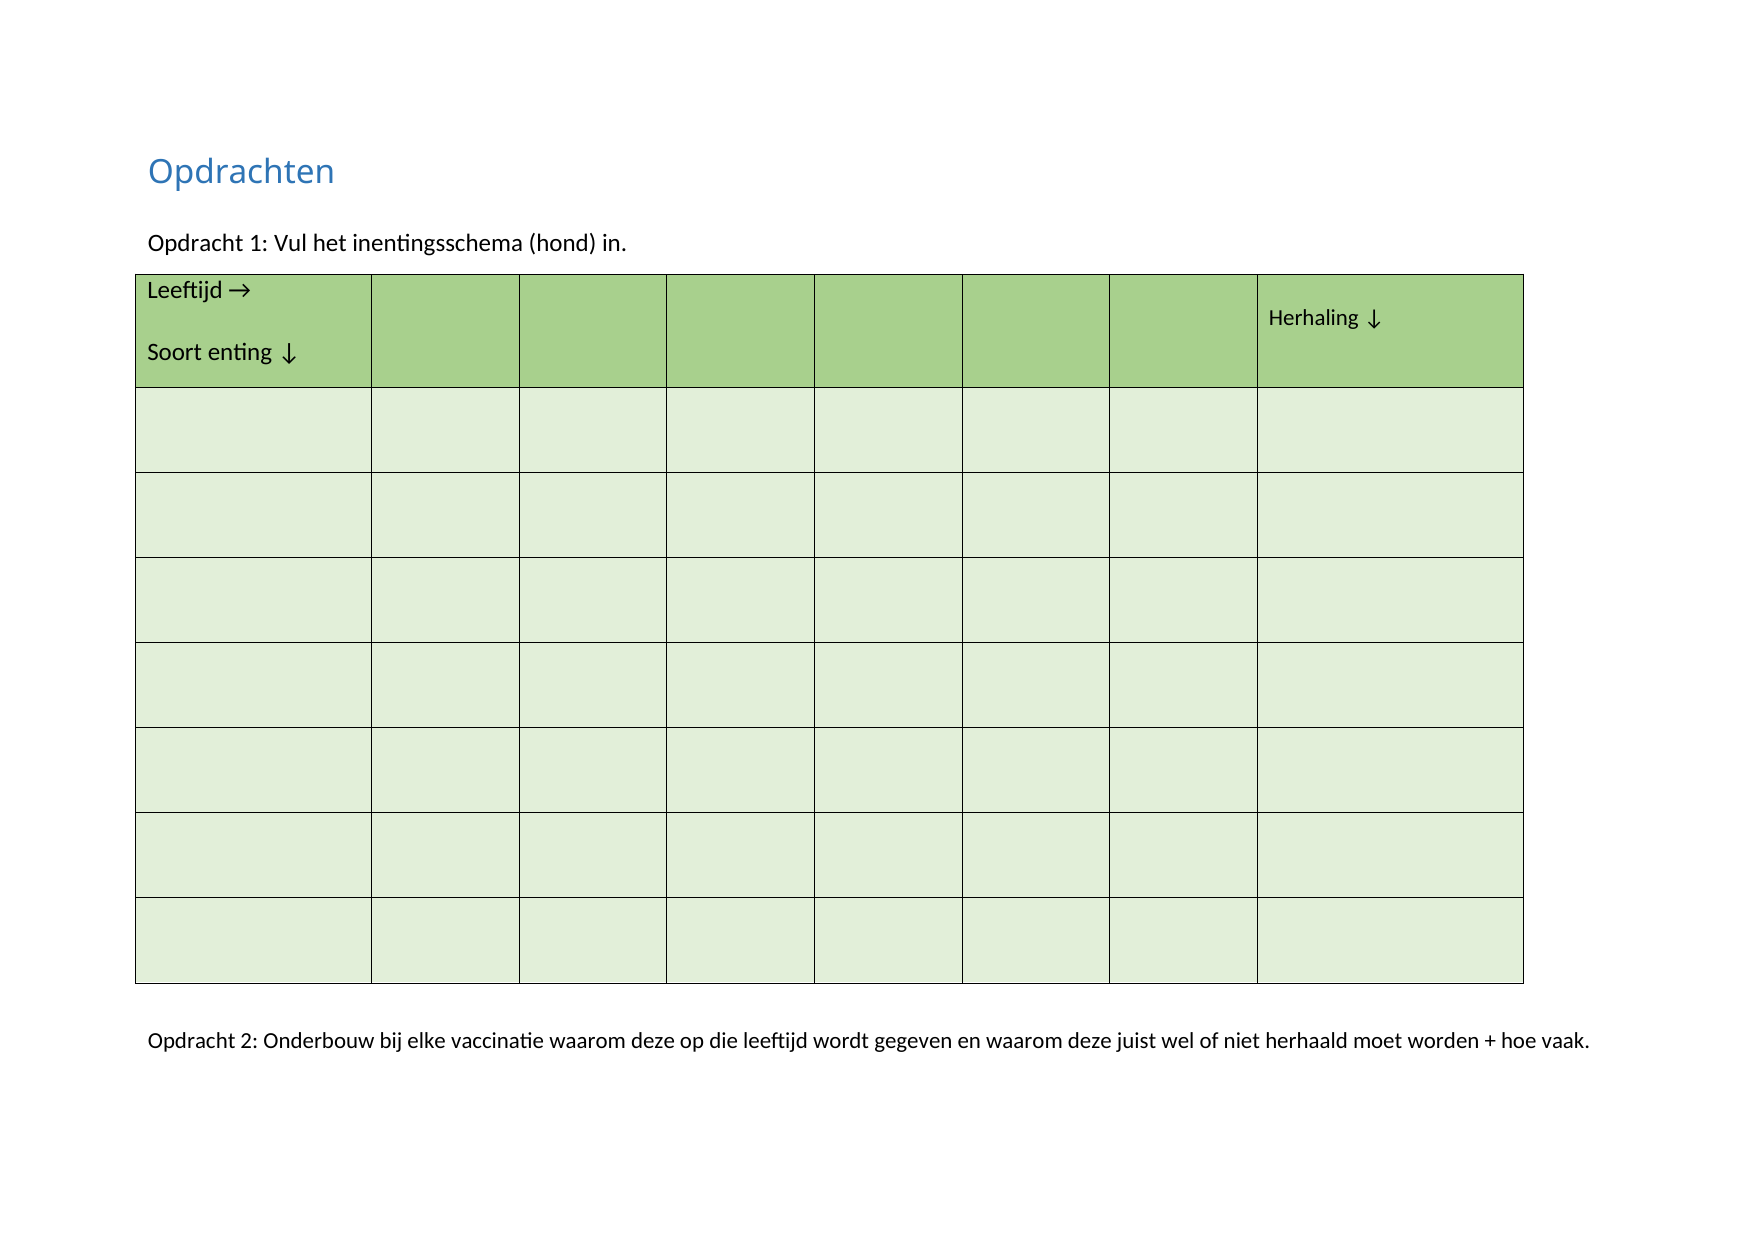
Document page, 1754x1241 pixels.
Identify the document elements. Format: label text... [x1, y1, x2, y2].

text Opdracht 1: Vul het inentingsschema (hond) in. [148, 227, 1606, 258]
table_header [520, 275, 666, 387]
table_cell [1110, 728, 1257, 812]
table_cell [815, 728, 962, 812]
table_cell [1258, 473, 1523, 557]
table_cell [667, 388, 814, 472]
table_cell [372, 473, 519, 557]
table_cell [667, 643, 814, 727]
table_cell [815, 558, 962, 642]
table_cell [667, 813, 814, 897]
table_cell [520, 558, 666, 642]
table_cell [815, 898, 962, 982]
table_cell [520, 388, 666, 472]
table_cell [1110, 388, 1257, 472]
table_cell [815, 473, 962, 557]
table_cell [372, 898, 519, 982]
table_cell [667, 473, 814, 557]
table_cell [963, 473, 1109, 557]
text Opdracht 2: Onderbouw bij elke vaccinatie waarom deze op die leeftijd wordt gegeven en waarom deze juist wel of niet herhaald moet worden + hoe vaak. [148, 1027, 1606, 1055]
table_cell [963, 813, 1109, 897]
table_cell [963, 388, 1109, 472]
table_cell [963, 728, 1109, 812]
table_cell [136, 898, 371, 982]
table_cell [667, 728, 814, 812]
table_cell [1110, 813, 1257, 897]
table_cell [1258, 388, 1523, 472]
table_cell [1258, 898, 1523, 982]
table_cell [136, 388, 371, 472]
table_cell [963, 643, 1109, 727]
table_cell [1110, 643, 1257, 727]
table_header [1110, 275, 1257, 387]
table_cell [372, 388, 519, 472]
table_header [667, 275, 814, 387]
table_cell [136, 813, 371, 897]
table_cell [815, 813, 962, 897]
table_cell [1258, 643, 1523, 727]
table_cell [372, 728, 519, 812]
table_cell [1258, 558, 1523, 642]
table_cell [815, 388, 962, 472]
table_cell [1258, 813, 1523, 897]
table_cell [372, 813, 519, 897]
table_header [963, 275, 1109, 387]
table_cell [1110, 898, 1257, 982]
table_cell [520, 728, 666, 812]
subtitle Opdrachten [148, 148, 1606, 193]
table_header [815, 275, 962, 387]
table_cell [667, 898, 814, 982]
table_cell [1110, 558, 1257, 642]
table_cell [136, 473, 371, 557]
table_header Leeftijd → Soort enting ↓ [136, 275, 371, 387]
table_cell [136, 728, 371, 812]
table_cell [815, 643, 962, 727]
table_cell [667, 558, 814, 642]
table_cell [963, 558, 1109, 642]
table_cell [136, 558, 371, 642]
table_cell [963, 898, 1109, 982]
table_cell [372, 643, 519, 727]
table_cell [1110, 473, 1257, 557]
table_header Herhaling ↓ [1258, 275, 1523, 387]
table_cell [520, 898, 666, 982]
table_cell [372, 558, 519, 642]
table_header [372, 275, 519, 387]
table_cell [520, 813, 666, 897]
table_cell [1258, 728, 1523, 812]
table_cell [520, 643, 666, 727]
table_cell [136, 643, 371, 727]
table_cell [520, 473, 666, 557]
